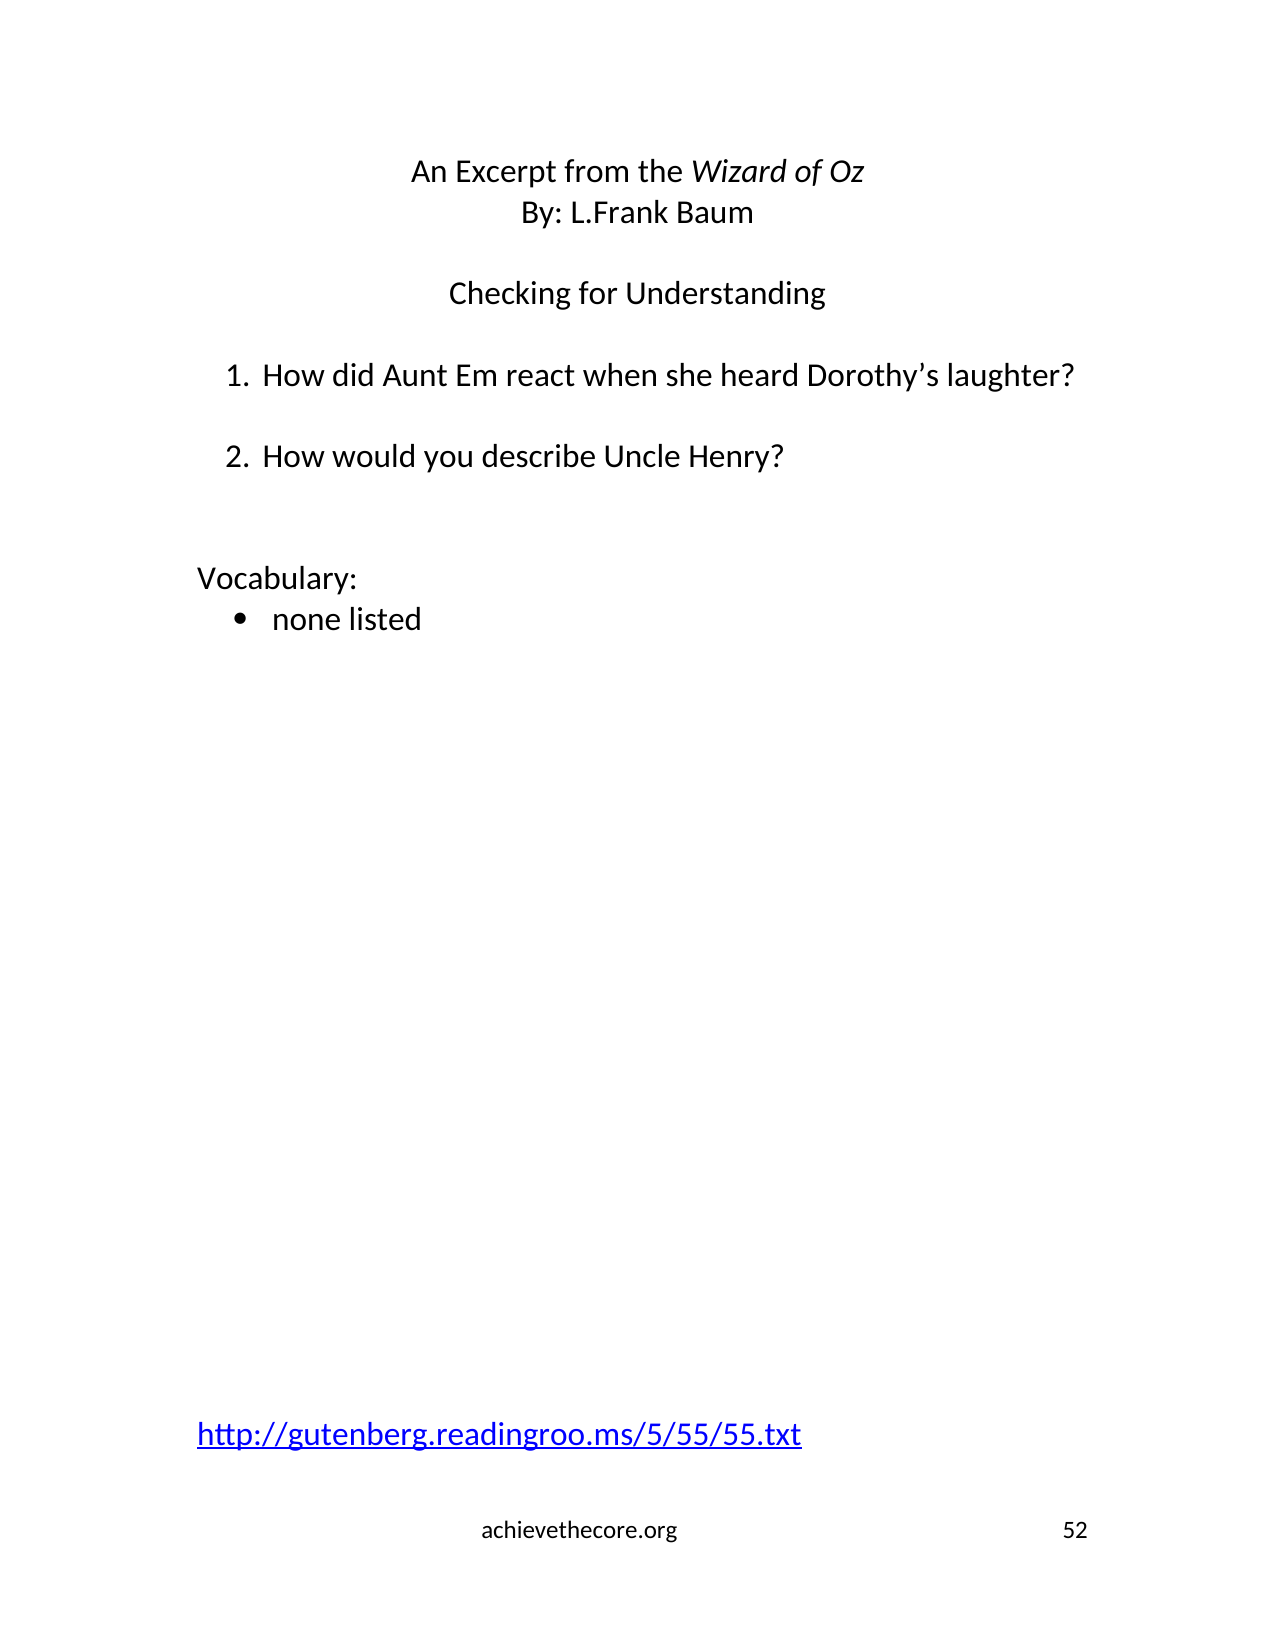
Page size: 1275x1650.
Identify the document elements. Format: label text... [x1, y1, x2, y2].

list http://gutenberg.readingroo.ms/5/55/55.txt [197, 1413, 1087, 1453]
list Vocabulary: [197, 557, 1087, 598]
list How did Aunt Em react when she heard Dorothy’s laughter? [225, 354, 1087, 394]
text By: L.Frank Baum [187, 191, 1087, 231]
list none listed [234, 598, 1087, 639]
text Checking for Understanding [187, 272, 1087, 313]
text An Excerpt from the Wizard of Oz [187, 150, 1087, 191]
list How would you describe Uncle Henry? [225, 435, 1087, 476]
